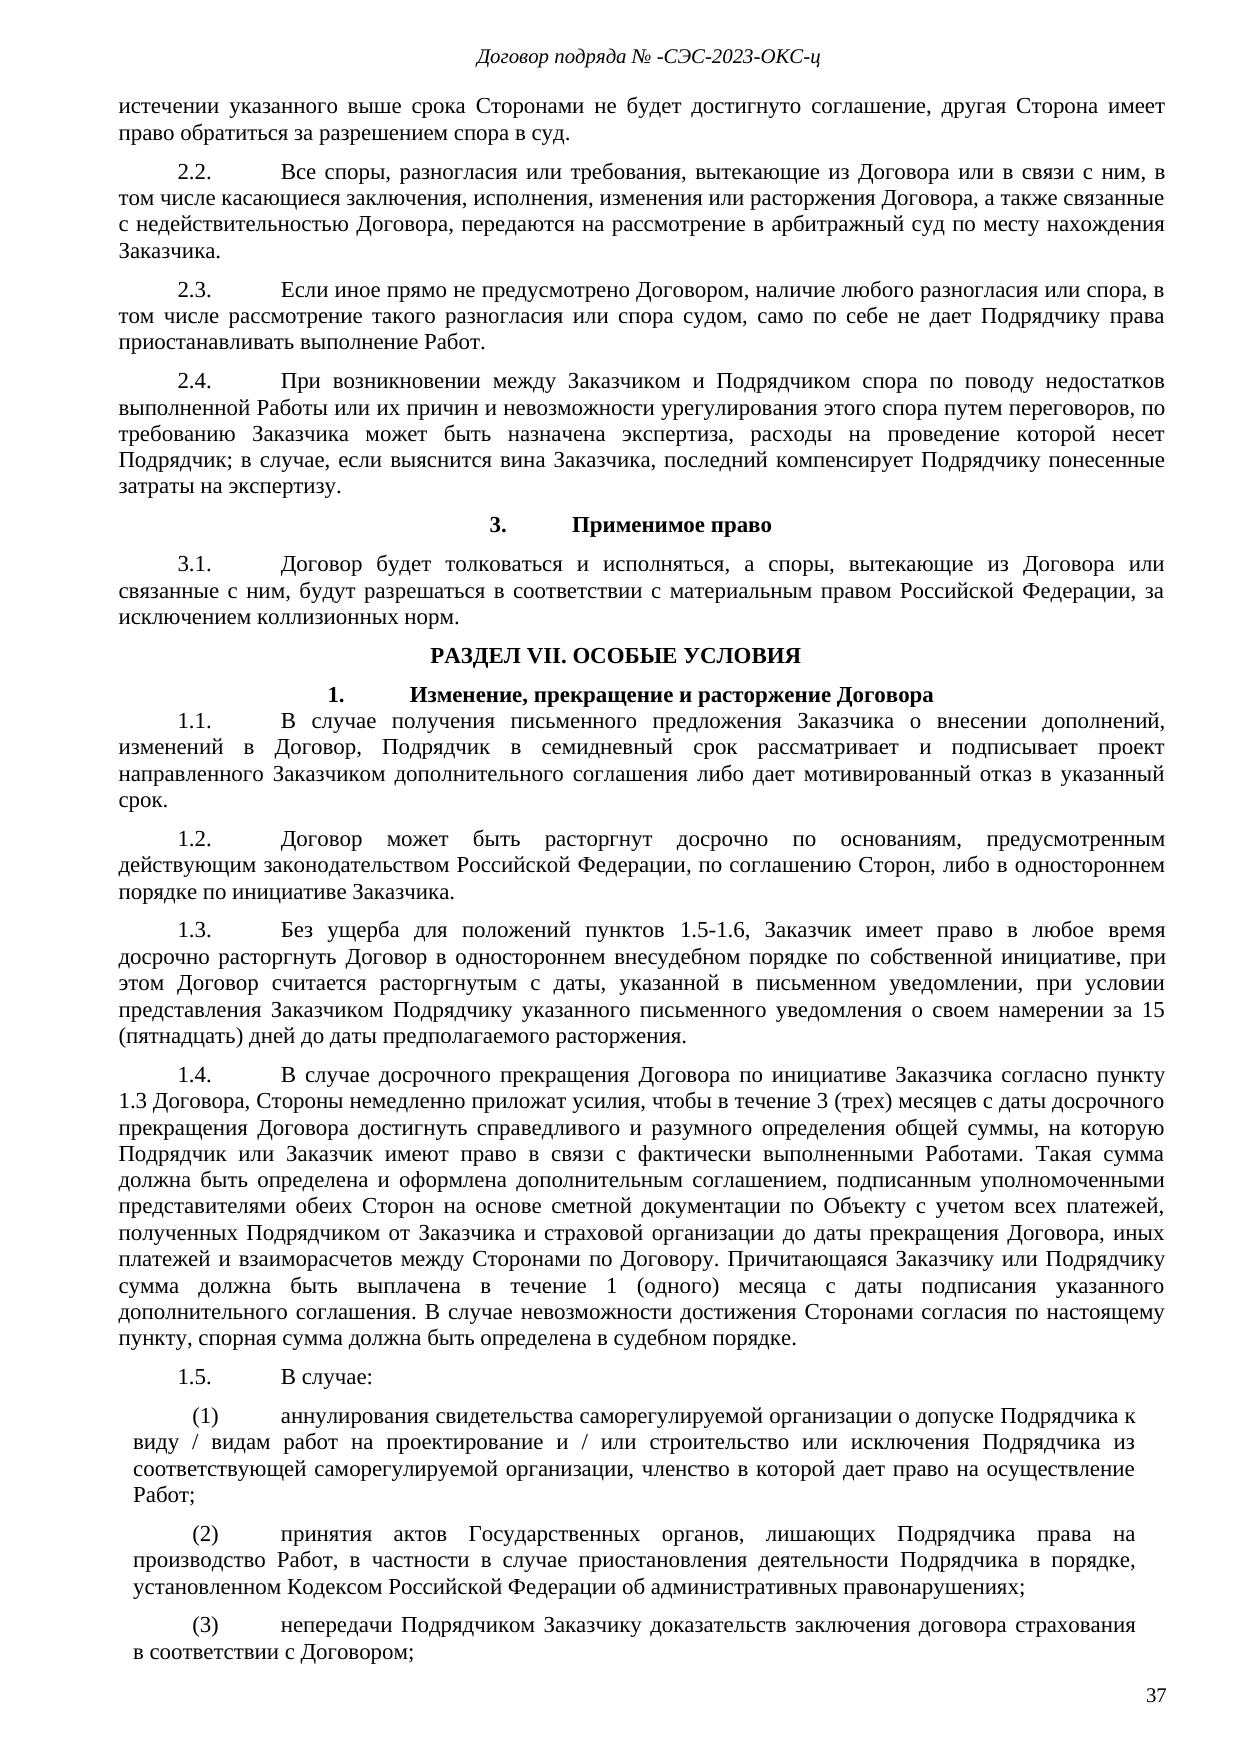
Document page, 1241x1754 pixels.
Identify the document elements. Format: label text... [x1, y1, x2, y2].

text В случае получения письменного предложения Заказчика о внесении дополнений, изменений в Договор, Подрядчик в семидневный срок рассматривает и подписывает проект направленного Заказчиком дополнительного соглашения либо дает мотивированный отказ в указанный срок. [118, 707, 1167, 812]
text аннулирования свидетельства саморегулируемой организации о допуске Подрядчика к виду / видам работ на проектирование и / или строительство или исключения Подрядчика из соответствующей саморегулируемой организации, членство в которой дает право на осуществление Работ; [133, 1402, 1137, 1507]
text Без ущерба для положений пунктов 30.5-30.6, Заказчик имеет право в любое время досрочно расторгнуть Договор в одностороннем внесудебном порядке по собственной инициативе, при этом Договор считается расторгнутым с даты, указанной в письменном уведомлении, при условии представления Заказчиком Подрядчику указанного письменного уведомления о своем намерении за 15 (пятнадцать) дней до даты предполагаемого расторжения. [118, 917, 1167, 1048]
text Договор будет толковаться и исполняться, а споры, вытекающие из Договора или связанные с ним, будут разрешаться в соответствии с материальным правом Российской Федерации, за исключением коллизионных норм. [118, 550, 1167, 629]
text принятия актов Государственных органов, лишающих Подрядчика права на производство Работ, в частности в случае приостановления деятельности Подрядчика в порядке, установленном Кодексом Российской Федерации об административных правонарушениях; [133, 1520, 1137, 1599]
text непередачи Подрядчиком Заказчику доказательств заключения договора страхования в соответствии с Договором; [133, 1612, 1137, 1664]
text В случае: [118, 1363, 1167, 1389]
text При возникновении между Заказчиком и Подрядчиком спора по поводу недостатков выполненной Работы или их причин и невозможности урегулирования этого спора путем переговоров, по требованию Заказчика может быть назначена экспертиза, расходы на проведение которой несет Подрядчик; в случае, если выяснится вина Заказчика, последний компенсирует Подрядчику понесенные затраты на экспертизу. [118, 367, 1167, 499]
text Договор может быть расторгнут досрочно по основаниям, предусмотренным действующим законодательством Российской Федерации, по соглашению Сторон, либо в одностороннем порядке по инициативе Заказчика. [118, 825, 1167, 904]
text Все споры, разногласия или требования, вытекающие из Договора или в связи с ним, в том числе касающиеся заключения, исполнения, изменения или расторжения Договора, а также связанные с недействительностью Договора, передаются на рассмотрение в арбитражный суд по месту нахождения Заказчика. [118, 158, 1167, 263]
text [118, 92, 1167, 145]
text Если иное прямо не предусмотрено Договором, наличие любого разногласия или спора, в том числе рассмотрение такого разногласия или спора судом, само по себе не дает Подрядчику права приостанавливать выполнение Работ. [118, 276, 1167, 355]
text Изменение, прекращение и расторжение Договора [133, 681, 1137, 707]
text Применимое право [133, 511, 1137, 538]
text ОСОБЫЕ УСЛОВИЯ [133, 642, 1167, 668]
text В случае досрочного прекращения Договора по инициативе Заказчика согласно пункту 30.3 Договора, Стороны немедленно приложат усилия, чтобы в течение 3 (трех) месяцев с даты досрочного прекращения Договора достигнуть справедливого и разумного определения общей суммы, на которую Подрядчик или Заказчик имеют право в связи с фактически выполненными Работами. Такая сумма должна быть определена и оформлена дополнительным соглашением, подписанным уполномоченными представителями обеих Сторон на основе сметной документации по Объекту с учетом всех платежей, полученных Подрядчиком от Заказчика и страховой организации до даты прекращения Договора, иных платежей и взаиморасчетов между Сторонами по Договору. Причитающаяся Заказчику или Подрядчику сумма должна быть выплачена в течение 1 (одного) месяца с даты подписания указанного дополнительного соглашения. В случае невозможности достижения Сторонами согласия по настоящему пункту, спорная сумма должна быть определена в судебном порядке. [118, 1061, 1167, 1351]
